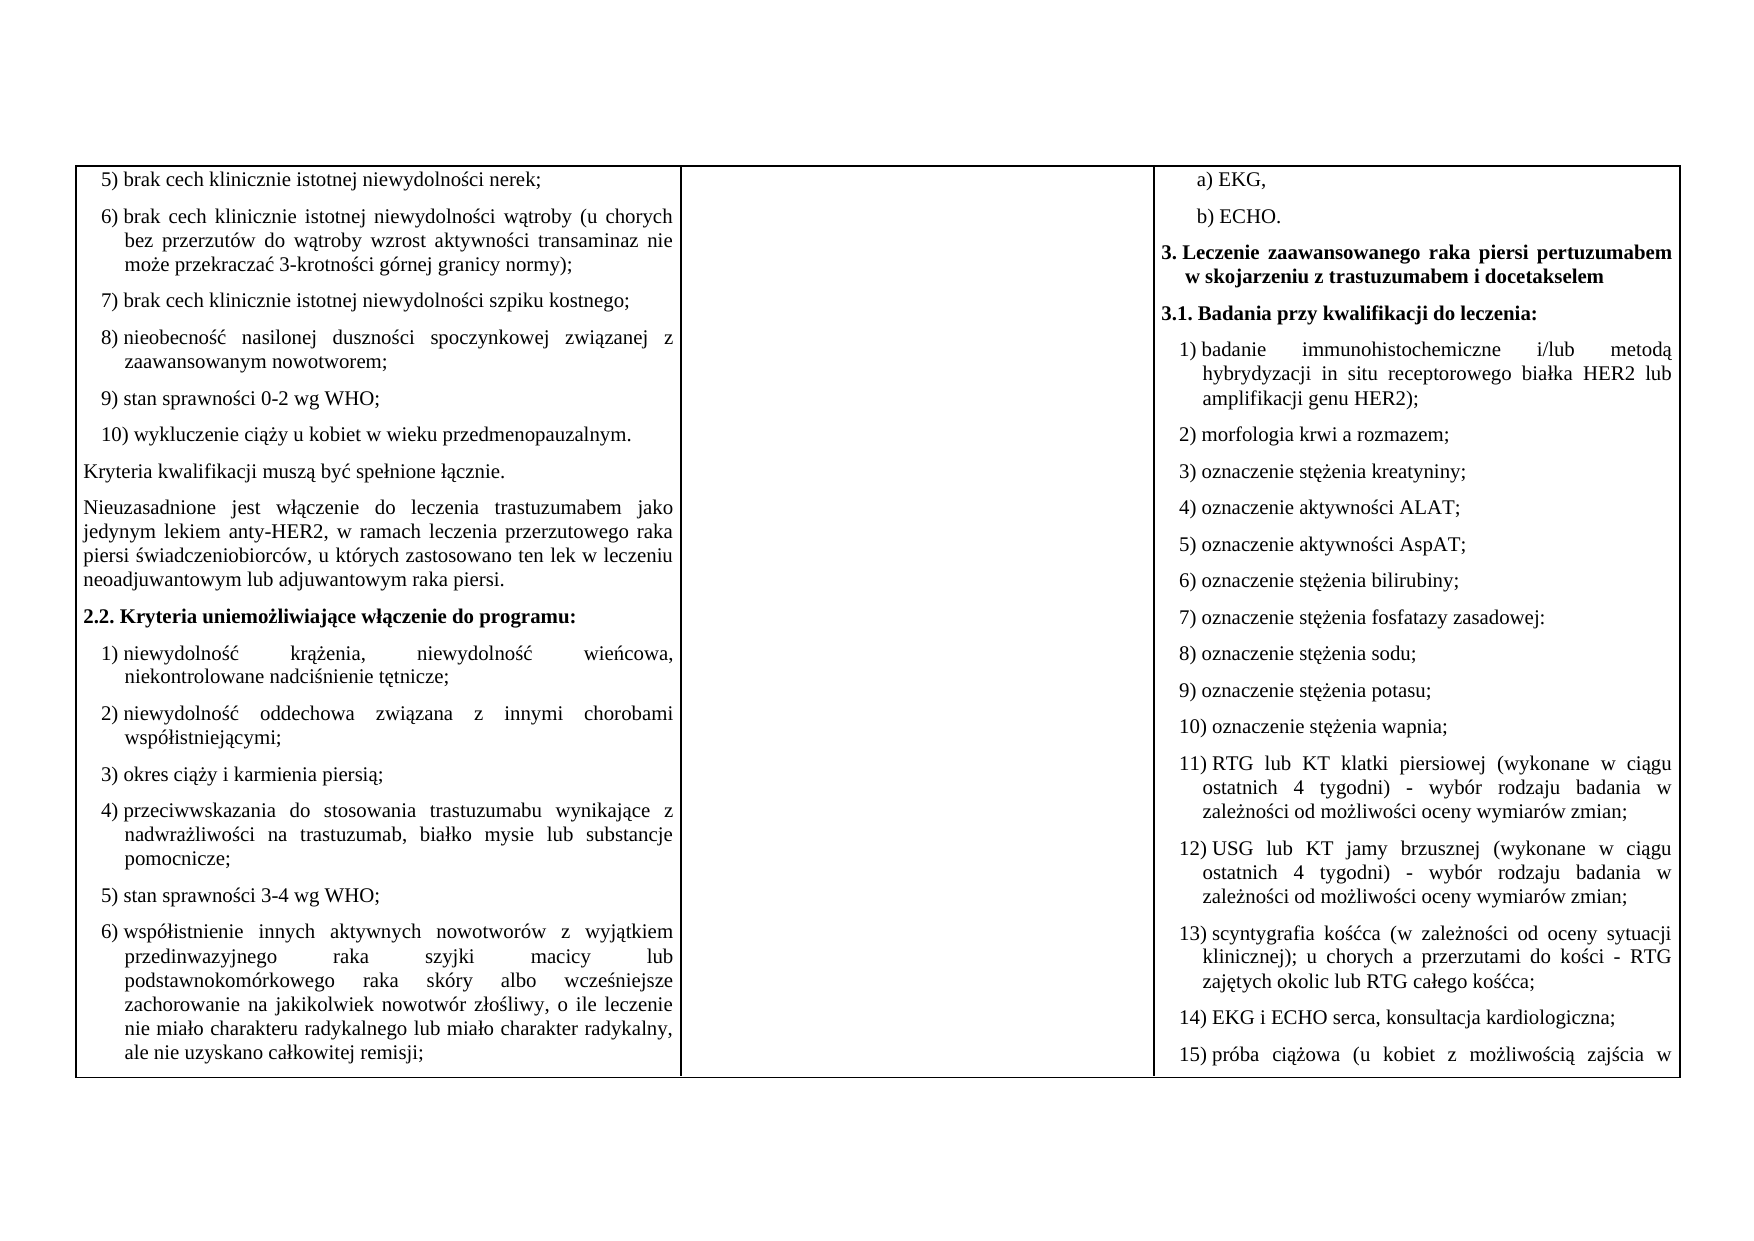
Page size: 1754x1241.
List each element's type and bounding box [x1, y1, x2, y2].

table_cell [682, 167, 1153, 1076]
table_cell [1155, 167, 1679, 1076]
table_cell [77, 167, 680, 1076]
